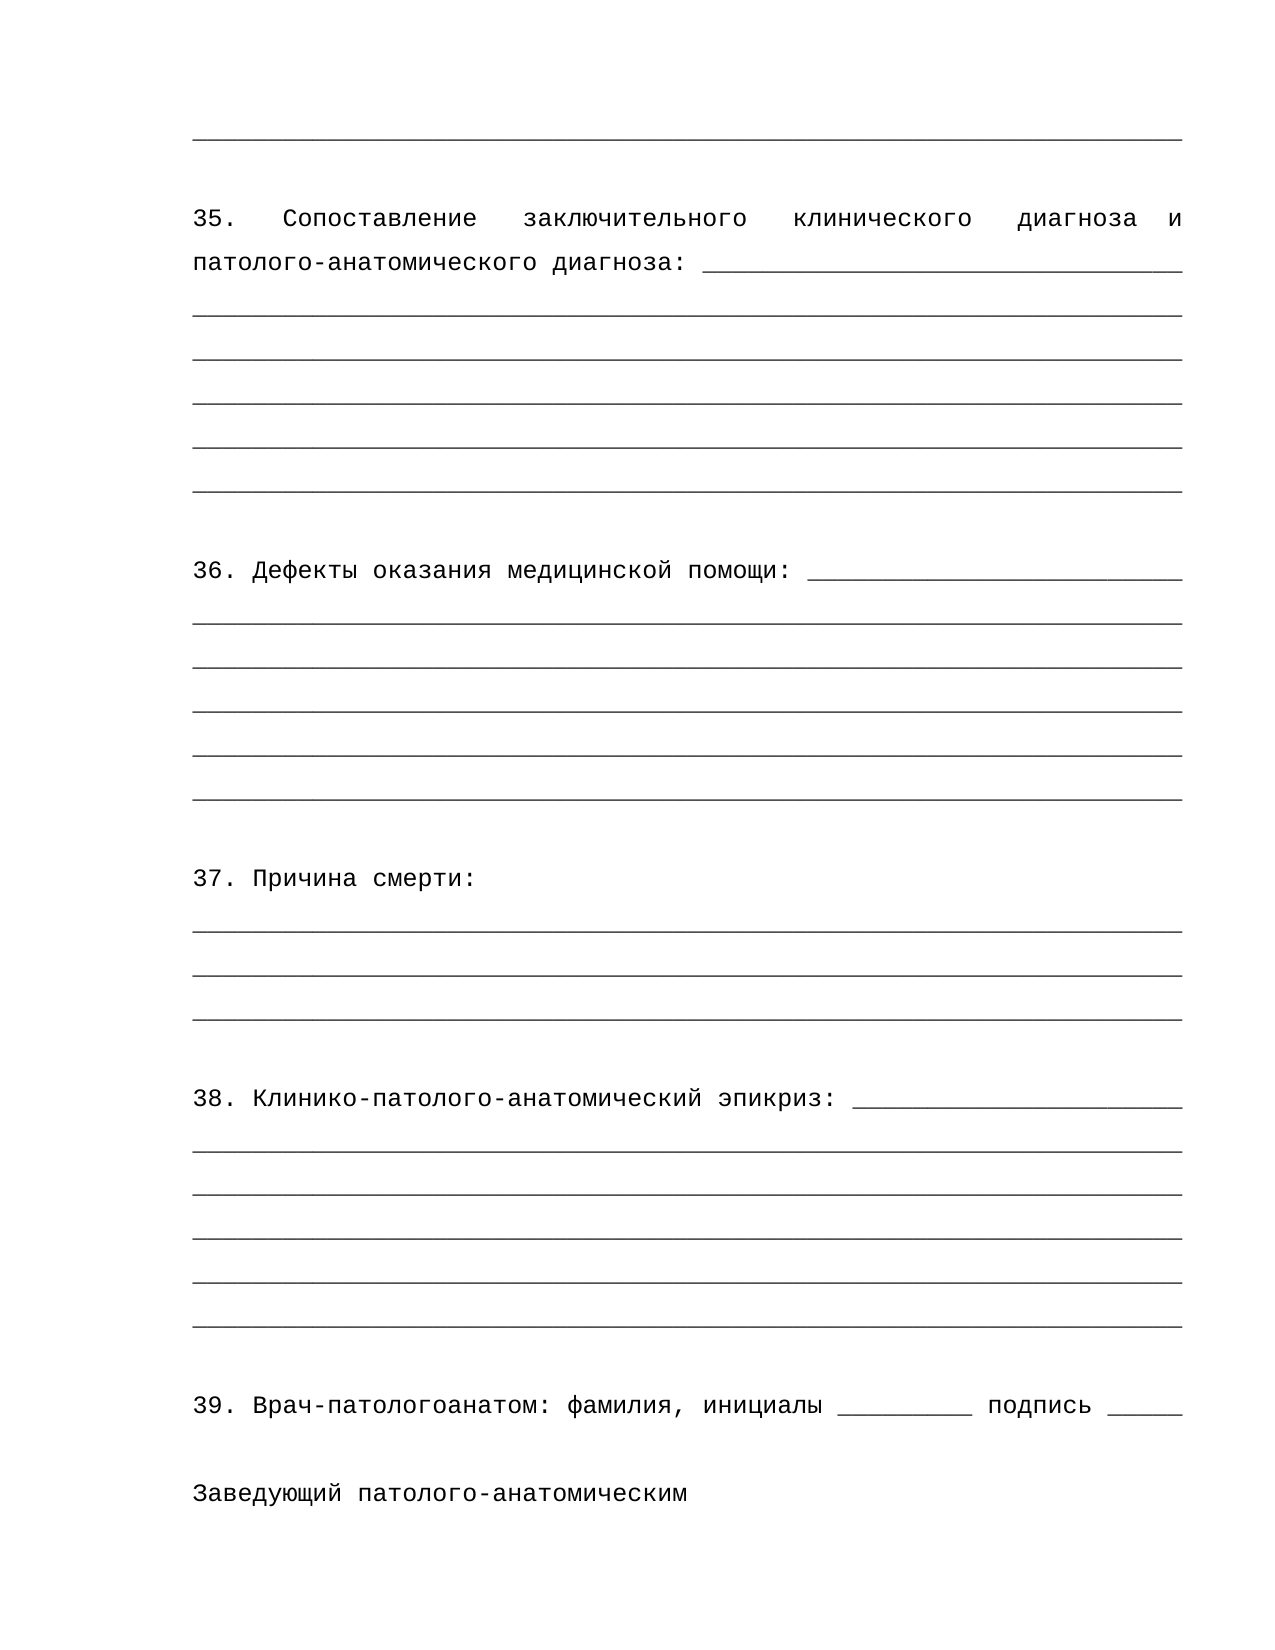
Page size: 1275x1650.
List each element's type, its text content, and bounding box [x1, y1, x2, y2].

text 36. Дефекты оказания медицинской помощи: _________________________ [177, 558, 1186, 586]
text __________________________________________________________________ [177, 953, 1186, 982]
text __________________________________________________________________ [177, 426, 1186, 454]
text Заведующий патолого-анатомическим [177, 1481, 1186, 1509]
text патолого-анатомического диагноза: ________________________________ [177, 250, 1186, 278]
text __________________________________________________________________ [177, 777, 1186, 806]
text __________________________________________________________________ [177, 1261, 1186, 1289]
text __________________________________________________________________ [177, 1129, 1186, 1157]
text __________________________________________________________________ [177, 602, 1186, 630]
text __________________________________________________________________ [177, 909, 1186, 938]
text __________________________________________________________________ [177, 338, 1186, 366]
text __________________________________________________________________ [177, 382, 1186, 410]
text __________________________________________________________________ [177, 1173, 1186, 1201]
text __________________________________________________________________ [177, 997, 1186, 1026]
text 35. Сопоставление заключительного клинического диагноза и [177, 206, 1186, 234]
text __________________________________________________________________ [177, 646, 1186, 674]
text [177, 118, 1186, 146]
text __________________________________________________________________ [177, 689, 1186, 718]
text __________________________________________________________________ [177, 1217, 1186, 1245]
text __________________________________________________________________ [177, 294, 1186, 322]
text __________________________________________________________________ [177, 470, 1186, 498]
text 39. Врач-патологоанатом: фамилия, инициалы _________ подпись _____ [177, 1393, 1186, 1421]
text 38. Клинико-патолого-анатомический эпикриз: ______________________ [177, 1085, 1186, 1113]
text __________________________________________________________________ [177, 1305, 1186, 1333]
text __________________________________________________________________ [177, 733, 1186, 762]
text 37. Причина смерти: [177, 865, 1186, 894]
